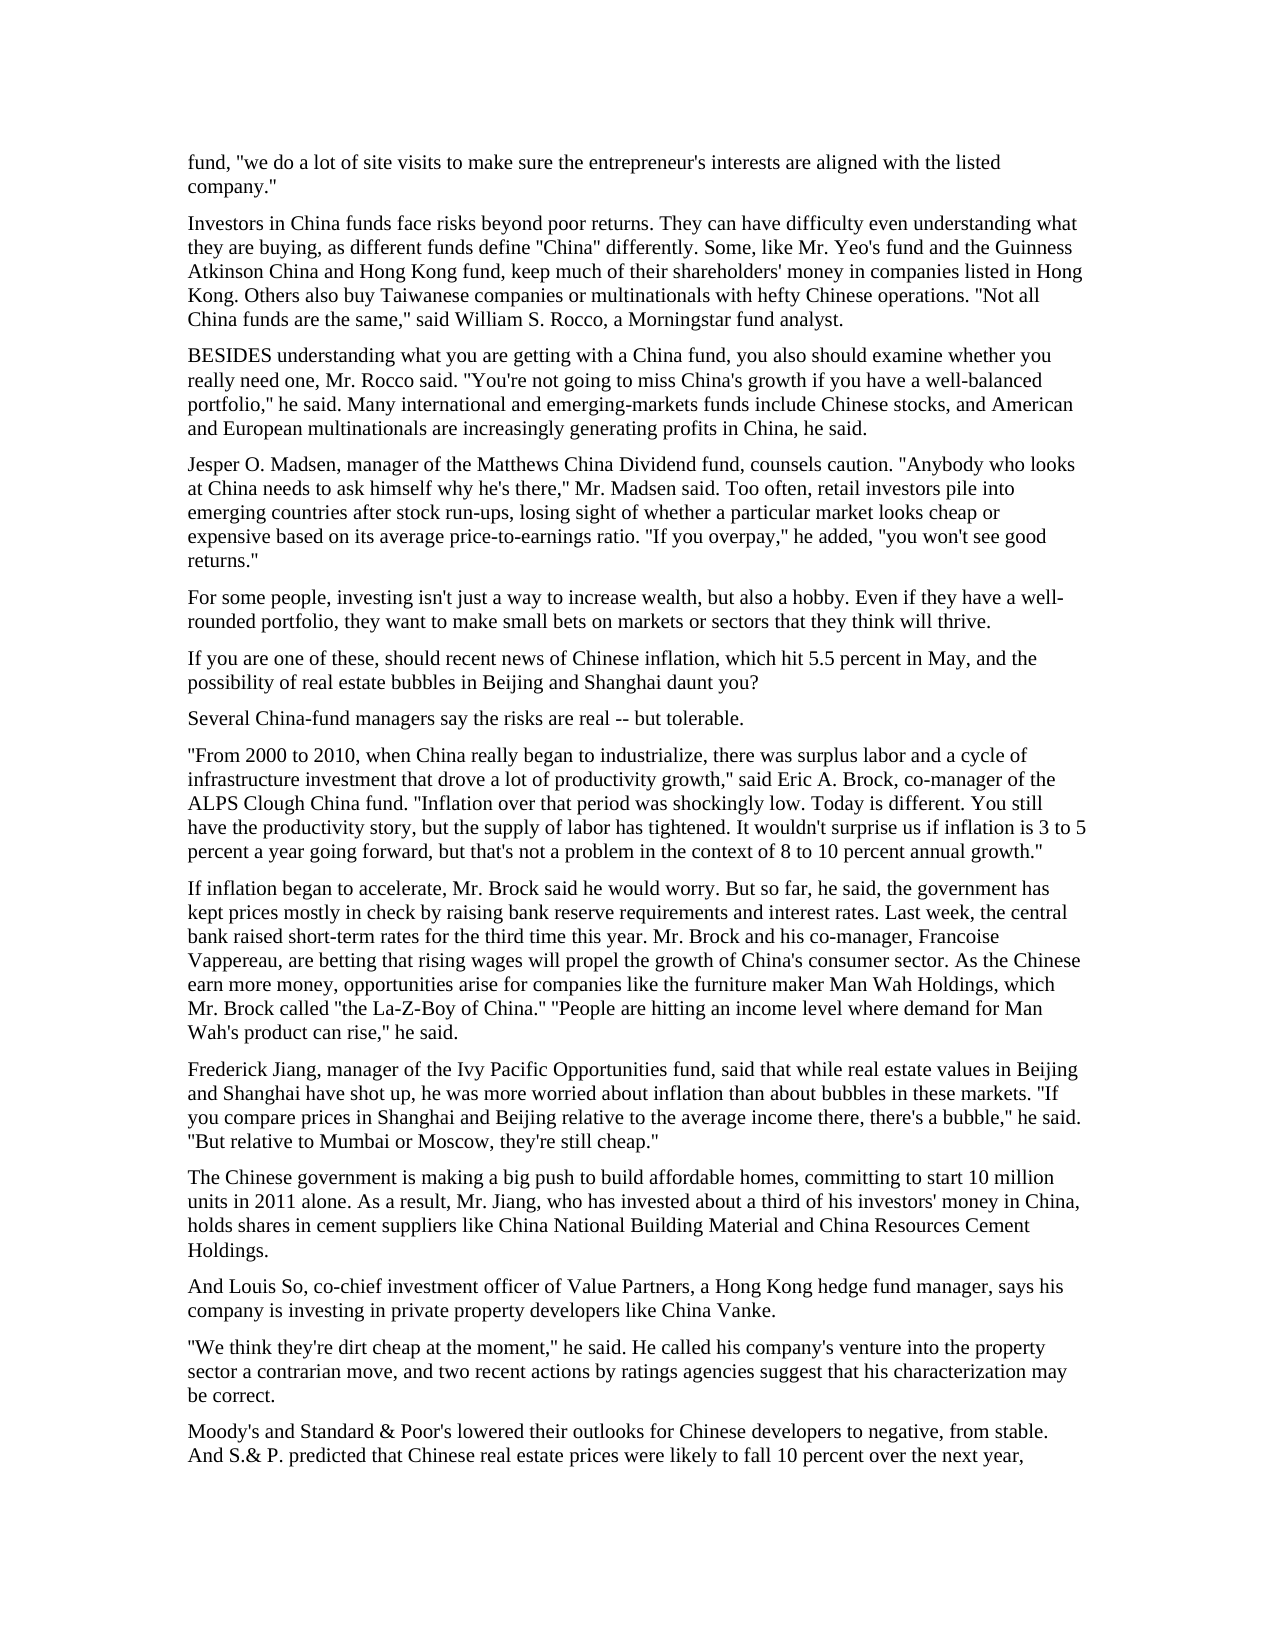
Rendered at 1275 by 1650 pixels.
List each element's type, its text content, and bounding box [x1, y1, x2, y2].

text For some people, investing isn't just a way to increase wealth, but also a hobby. Even if they have a well-rounded portfolio, they want to make small bets on markets or sectors that they think will thrive. [187, 585, 1087, 633]
text If inflation began to accelerate, Mr. Brock said he would worry. But so far, he said, the government has kept prices mostly in check by raising bank reserve requirements and interest rates. Last week, the central bank raised short-term rates for the third time this year. Mr. Brock and his co-manager, Francoise Vappereau, are betting that rising wages will propel the growth of China's consumer sector. As the Chinese earn more money, opportunities arise for companies like the furniture maker Man Wah Holdings, which Mr. Brock called ''the La-Z-Boy of China.'' ''People are hitting an income level where demand for Man Wah's product can rise,'' he said. [187, 876, 1087, 1044]
text If you are one of these, should recent news of Chinese inflation, which hit 5.5 percent in May, and the possibility of real estate bubbles in Beijing and Shanghai daunt you? [187, 646, 1087, 694]
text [187, 1419, 1087, 1467]
text ''From 2000 to 2010, when China really began to industrialize, there was surplus labor and a cycle of infrastructure investment that drove a lot of productivity growth,'' said Eric A. Brock, co-manager of the ALPS Clough China fund. ''Inflation over that period was shockingly low. Today is different. You still have the productivity story, but the supply of labor has tightened. It wouldn't surprise us if inflation is 3 to 5 percent a year going forward, but that's not a problem in the context of 8 to 10 percent annual growth.'' [187, 743, 1087, 863]
text Frederick Jiang, manager of the Ivy Pacific Opportunities fund, said that while real estate values in Beijing and Shanghai have shot up, he was more worried about inflation than about bubbles in these markets. ''If you compare prices in Shanghai and Beijing relative to the average income there, there's a bubble,'' he said. ''But relative to Mumbai or Moscow, they're still cheap.'' [187, 1057, 1087, 1153]
text Several China-fund managers say the risks are real -- but tolerable. [187, 706, 1087, 730]
text Investors in China funds face risks beyond poor returns. They can have difficulty even understanding what they are buying, as different funds define ''China'' differently. Some, like Mr. Yeo's fund and the Guinness Atkinson China and Hong Kong fund, keep much of their shareholders' money in companies listed in Hong Kong. Others also buy Taiwanese companies or multinationals with hefty Chinese operations. ''Not all China funds are the same,'' said William S. Rocco, a Morningstar fund analyst. [187, 211, 1087, 331]
text ''We think they're dirt cheap at the moment,'' he said. He called his company's venture into the property sector a contrarian move, and two recent actions by ratings agencies suggest that his characterization may be correct. [187, 1335, 1087, 1407]
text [187, 150, 1087, 198]
text Jesper O. Madsen, manager of the Matthews China Dividend fund, counsels caution. ''Anybody who looks at China needs to ask himself why he's there,'' Mr. Madsen said. Too often, retail investors pile into emerging countries after stock run-ups, losing sight of whether a particular market looks cheap or expensive based on its average price-to-earnings ratio. ''If you overpay,'' he added, ''you won't see good returns.'' [187, 452, 1087, 572]
text The Chinese government is making a big push to build affordable homes, committing to start 10 million units in 2011 alone. As a result, Mr. Jiang, who has invested about a third of his investors' money in China, holds shares in cement suppliers like China National Building Material and China Resources Cement Holdings. [187, 1165, 1087, 1262]
text And Louis So, co-chief investment officer of Value Partners, a Hong Kong hedge fund manager, says his company is investing in private property developers like China Vanke. [187, 1274, 1087, 1322]
text BESIDES understanding what you are getting with a China fund, you also should examine whether you really need one, Mr. Rocco said. ''You're not going to miss China's growth if you have a well-balanced portfolio,'' he said. Many international and emerging-markets funds include Chinese stocks, and American and European multinationals are increasingly generating profits in China, he said. [187, 343, 1087, 440]
